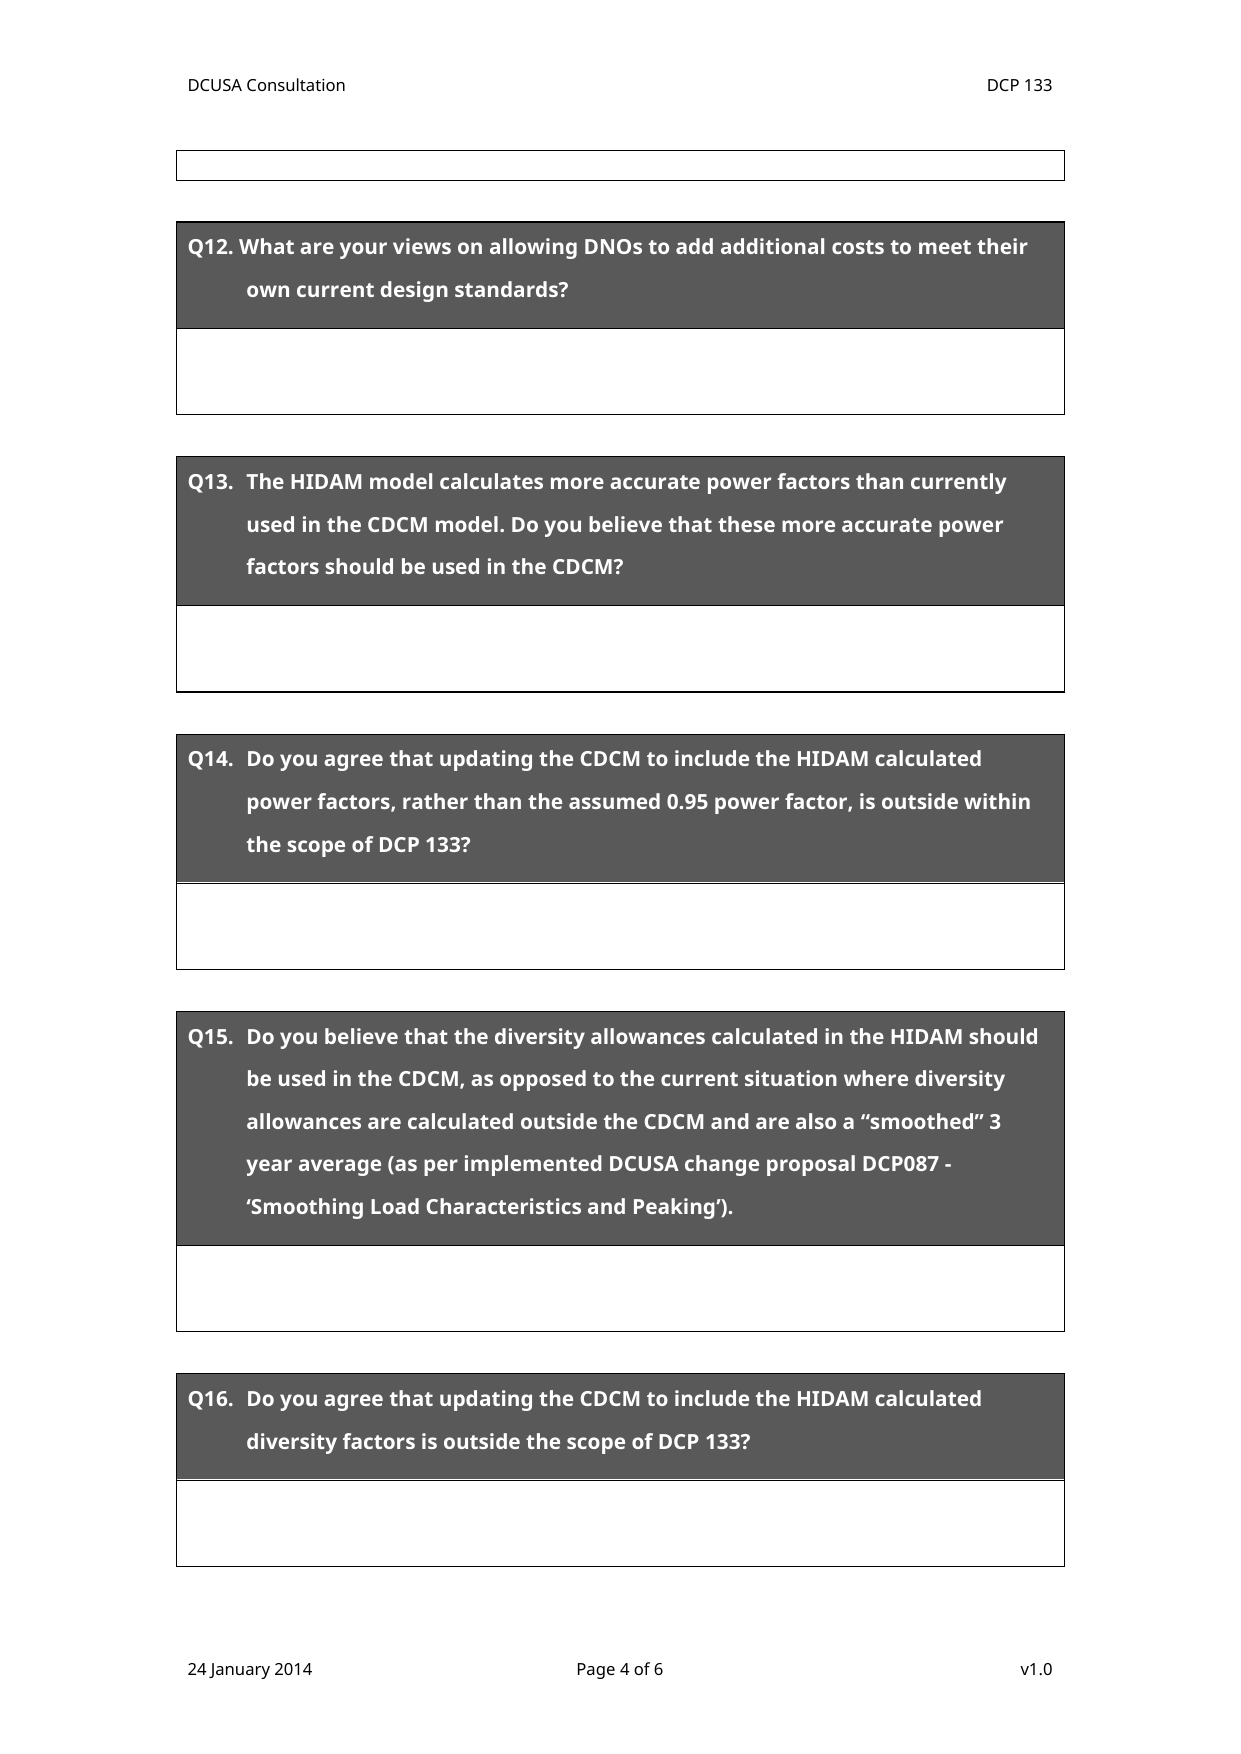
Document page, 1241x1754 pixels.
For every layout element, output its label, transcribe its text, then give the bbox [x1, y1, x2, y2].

table_cell [177, 1246, 1064, 1331]
table_header Q15. Do you believe that the diversity allowances calculated in the HIDAM should be used in the CDCM, as opposed to the current situation where diversity allowances are calculated outside the CDCM and are also a “smoothed” 3 year average (as per implemented DCUSA change proposal DCP087 - ‘Smoothing Load Characteristics and Peaking’). [177, 1012, 1064, 1245]
table_header Q13. The HIDAM model calculates more accurate power factors than currently used in the CDCM model. Do you believe that these more accurate power factors should be used in the CDCM? [177, 457, 1064, 605]
table_cell [177, 606, 1064, 691]
table_header Q16. Do you agree that updating the CDCM to include the HIDAM calculated diversity factors is outside the scope of DCP 133? [177, 1374, 1064, 1479]
table_header Q12. What are your views on allowing DNOs to add additional costs to meet their own current design standards? [177, 223, 1064, 328]
table_header Q14. Do you agree that updating the CDCM to include the HIDAM calculated power factors, rather than the assumed 0.95 power factor, is outside within the scope of DCP 133? [177, 735, 1064, 882]
table_cell [177, 1481, 1064, 1566]
table_cell [177, 151, 1064, 179]
table_cell [177, 884, 1064, 969]
table_cell [177, 329, 1064, 414]
